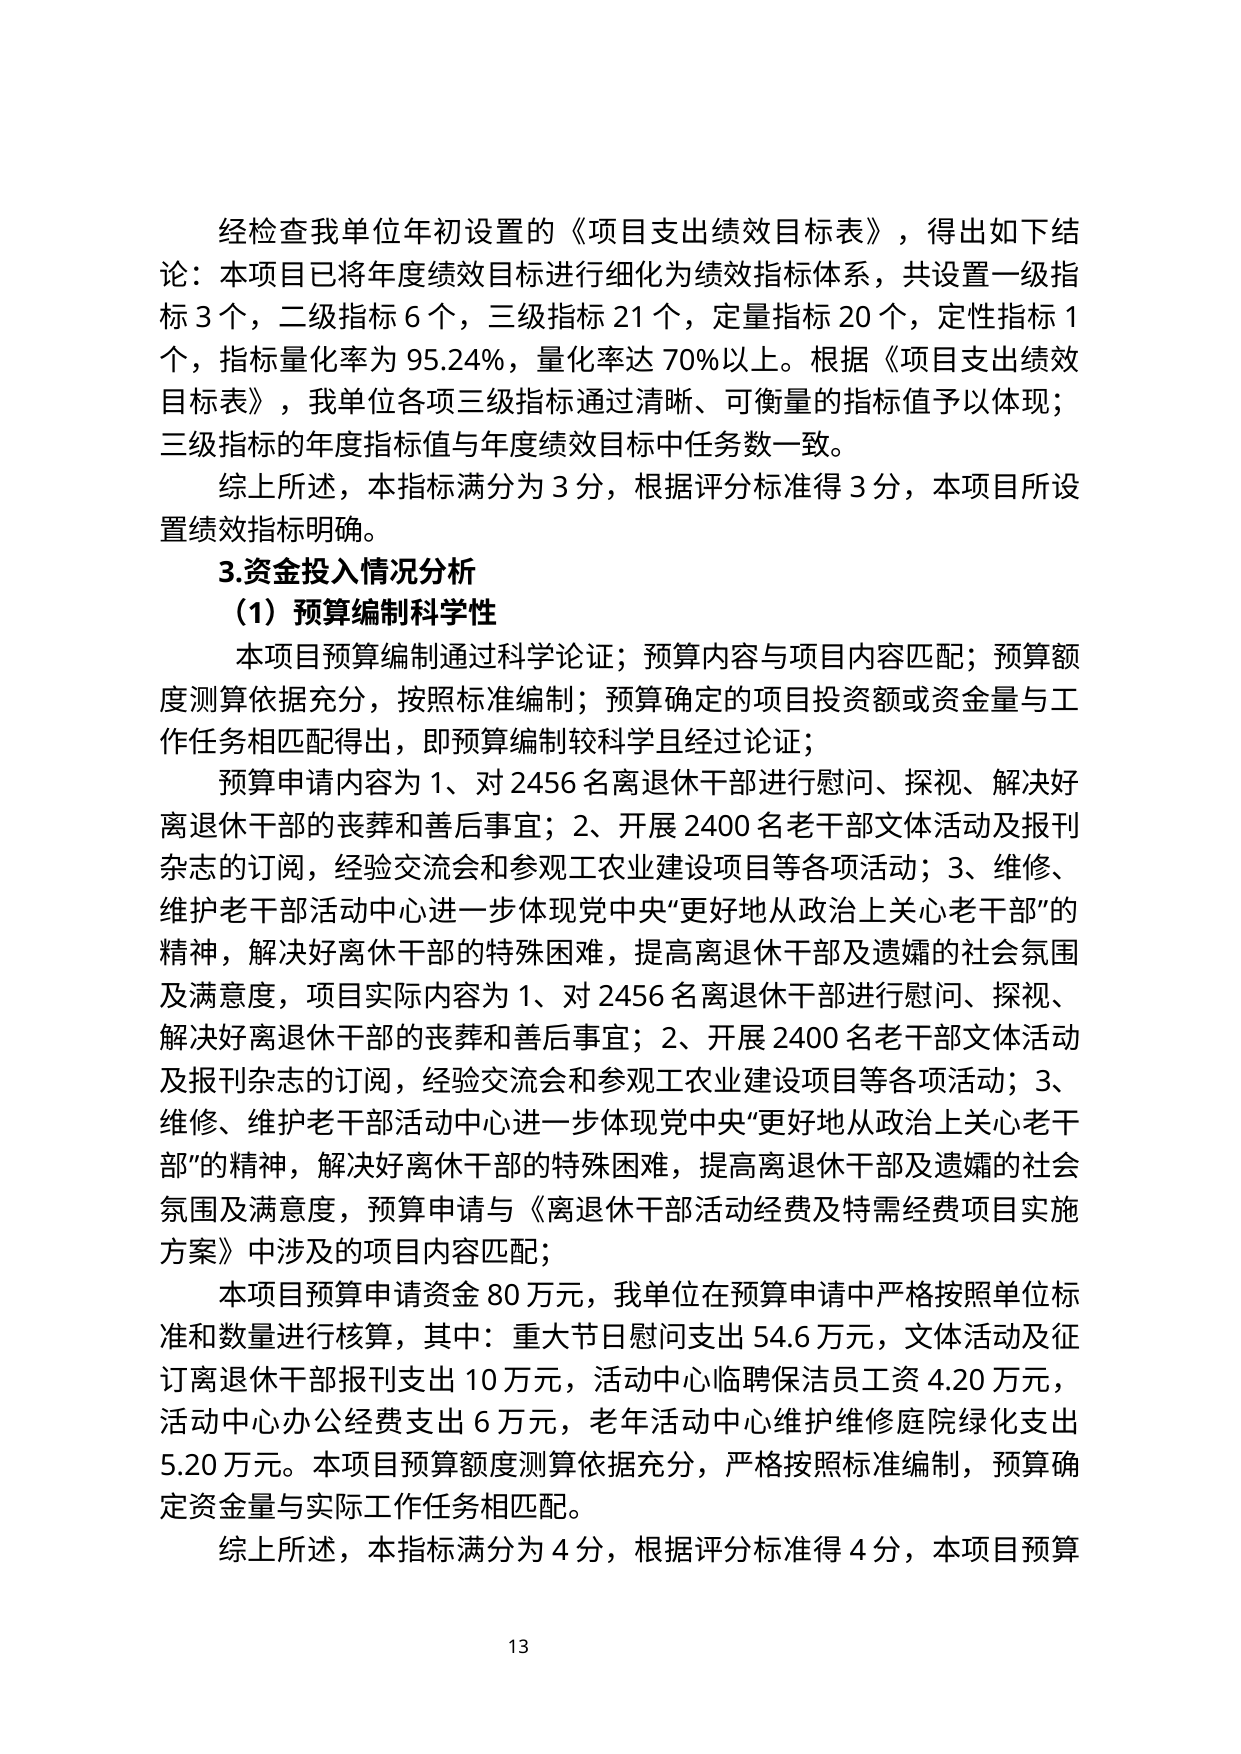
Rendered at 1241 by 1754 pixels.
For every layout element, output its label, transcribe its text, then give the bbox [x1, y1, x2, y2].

text 预算申请内容为1、对2456名离退休干部进行慰问、探视、解决好离退休干部的丧葬和善后事宜；2、开展2400名老干部文体活动及报刊杂志的订阅，经验交流会和参观工农业建设项目等各项活动；3、维修、维护老干部活动中心进一步体现党中央“更好地从政治上关心老干部”的精神，解决好离休干部的特殊困难，提高离退休干部及遗孀的社会氛围及满意度，项目实际内容为1、对2456名离退休干部进行慰问、探视、解决好离退休干部的丧葬和善后事宜；2、开展2400名老干部文体活动及报刊杂志的订阅，经验交流会和参观工农业建设项目等各项活动；3、维修、维护老干部活动中心进一步体现党中央“更好地从政治上关心老干部”的精神，解决好离休干部的特殊困难，提高离退休干部及遗孀的社会氛围及满意度，预算申请与《离退休干部活动经费及特需经费项目实施方案》中涉及的项目内容匹配； [159, 761, 1081, 1271]
subtitle 3.资金投入情况分析 [159, 549, 1081, 591]
text 经检查我单位年初设置的《项目支出绩效目标表》，得出如下结论：本项目已将年度绩效目标进行细化为绩效指标体系，共设置一级指标3个，二级指标6个，三级指标21个，定量指标20个，定性指标1个，指标量化率为95.24%，量化率达70%以上。根据《项目支出绩效目标表》，我单位各项三级指标通过清晰、可衡量的指标值予以体现；三级指标的年度指标值与年度绩效目标中任务数一致。 [159, 209, 1081, 464]
text 本项目预算编制通过科学论证；预算内容与项目内容匹配；预算额度测算依据充分，按照标准编制；预算确定的项目投资额或资金量与工作任务相匹配得出，即预算编制较科学且经过论证； [159, 634, 1081, 761]
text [159, 1526, 1081, 1569]
text 综上所述，本指标满分为3分，根据评分标准得3分，本项目所设置绩效指标明确。 [159, 464, 1081, 549]
text （1）预算编制科学性 [159, 591, 1081, 634]
text 本项目预算申请资金80万元，我单位在预算申请中严格按照单位标准和数量进行核算，其中：重大节日慰问支出54.6万元，文体活动及征订离退休干部报刊支出10万元，活动中心临聘保洁员工资4.20万元，活动中心办公经费支出6万元，老年活动中心维护维修庭院绿化支出5.20万元。本项目预算额度测算依据充分，严格按照标准编制，预算确定资金量与实际工作任务相匹配。 [159, 1271, 1081, 1526]
